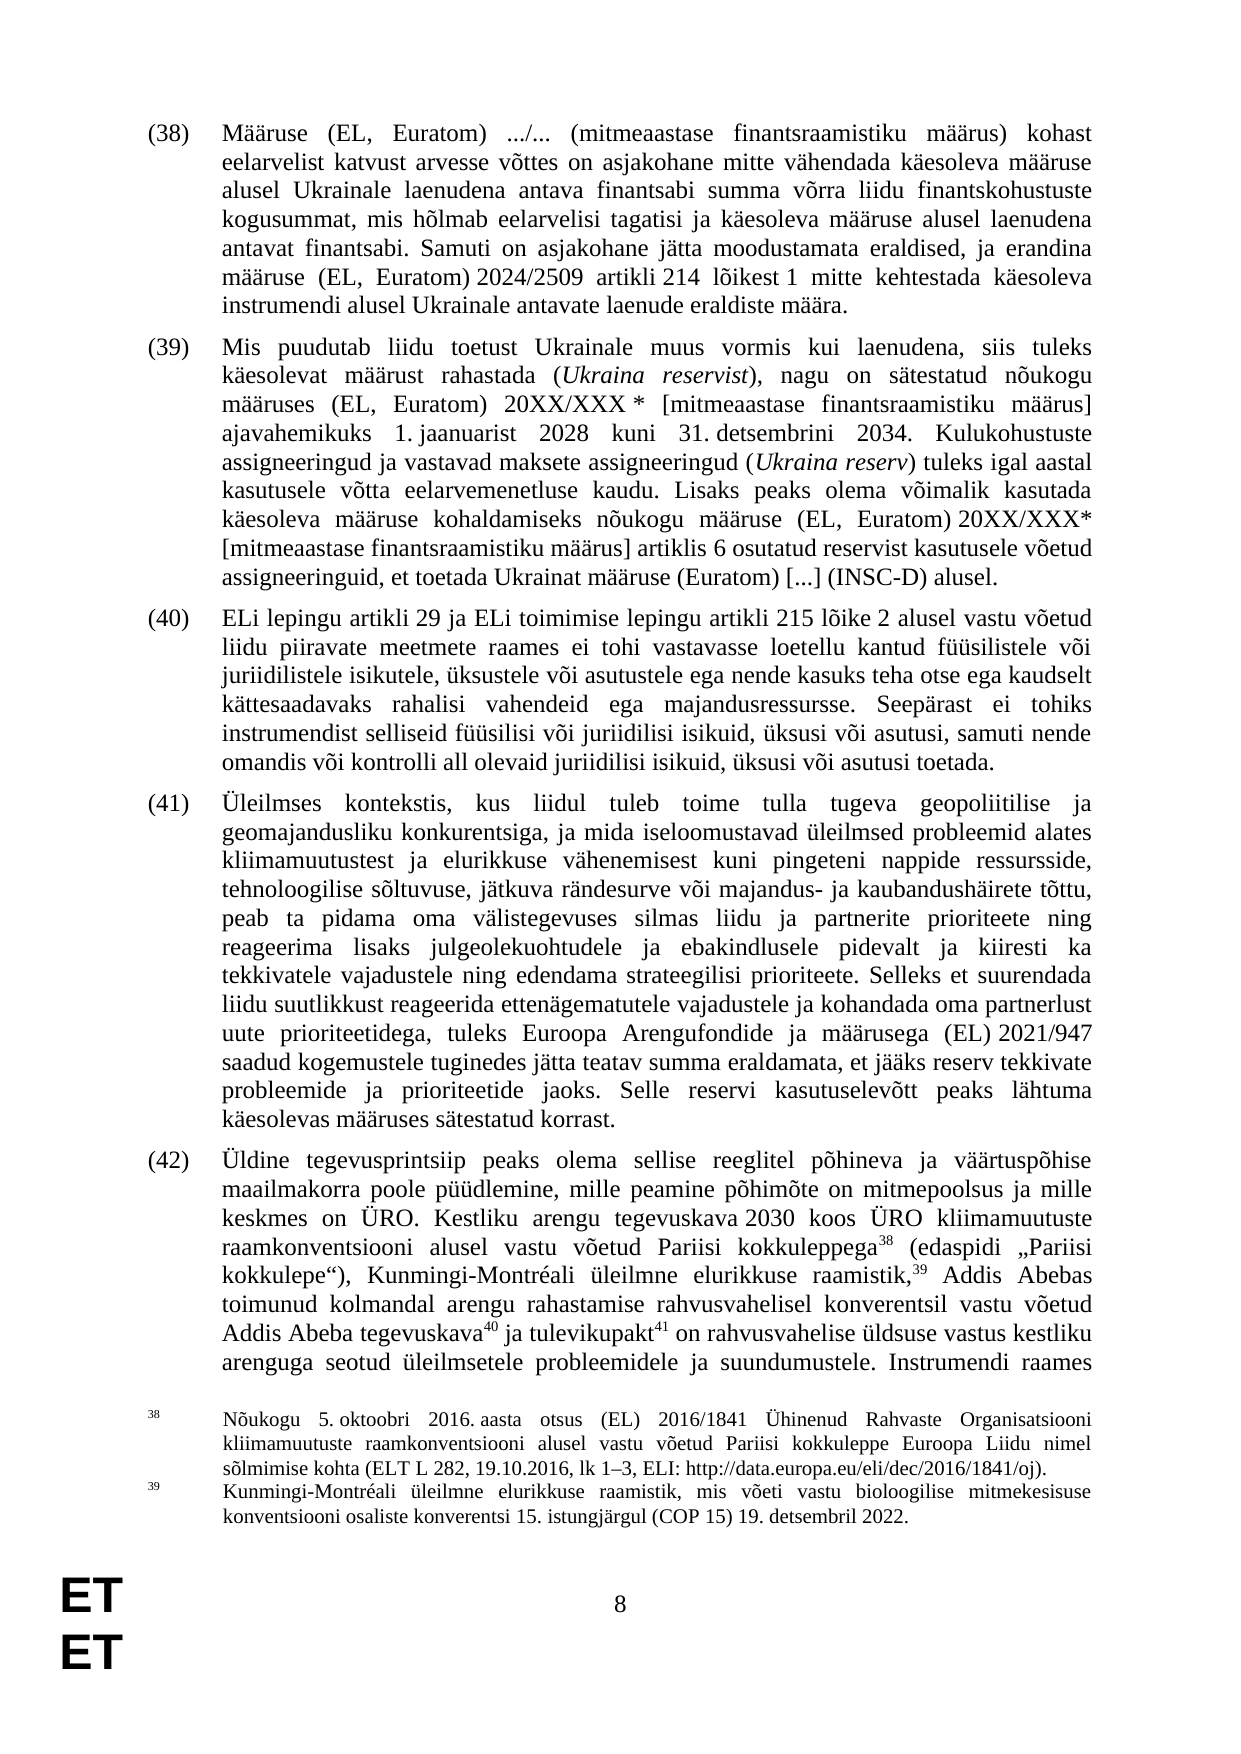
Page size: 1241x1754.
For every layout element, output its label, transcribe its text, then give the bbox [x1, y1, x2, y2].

text Määruse (EL, Euratom) .../... (mitmeaastase finantsraamistiku määrus) kohast eelarvelist katvust arvesse võttes on asjakohane mitte vähendada käesoleva määruse alusel Ukrainale laenudena antava finantsabi summa võrra liidu finantskohustuste kogusummat, mis hõlmab eelarvelisi tagatisi ja käesoleva määruse alusel laenudena antavat finantsabi. Samuti on asjakohane jätta moodustamata eraldised, ja erandina määruse (EL, Euratom) 2024/2509 artikli 214 lõikest 1 mitte kehtestada käesoleva instrumendi alusel Ukrainale antavate laenude eraldiste määra. [148, 118, 1092, 319]
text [148, 1146, 1092, 1376]
text Mis puudutab liidu toetust Ukrainale muus vormis kui laenudena, siis tuleks käesolevat määrust rahastada (Ukraina reservist), nagu on sätestatud nõukogu määruses (EL, Euratom) 20XX/XXX * [mitmeaastase finantsraamistiku määrus] ajavahemikuks 1. jaanuarist 2028 kuni 31. detsembrini 2034. Kulukohustuste assigneeringud ja vastavad maksete assigneeringud (Ukraina reserv) tuleks igal aastal kasutusele võtta eelarvemenetluse kaudu. Lisaks peaks olema võimalik kasutada käesoleva määruse kohaldamiseks nõukogu määruse (EL, Euratom) 20XX/XXX* [mitmeaastase finantsraamistiku määrus] artiklis 6 osutatud reservist kasutusele võetud assigneeringuid, et toetada Ukrainat määruse (Euratom) [...] (INSC-D) alusel. [148, 332, 1092, 591]
text ELi lepingu artikli 29 ja ELi toimimise lepingu artikli 215 lõike 2 alusel vastu võetud liidu piiravate meetmete raames ei tohi vastavasse loetellu kantud füüsilistele või juriidilistele isikutele, üksustele või asutustele ega nende kasuks teha otse ega kaudselt kättesaadavaks rahalisi vahendeid ega majandusressursse. Seepärast ei tohiks instrumendist selliseid füüsilisi või juriidilisi isikuid, üksusi või asutusi, samuti nende omandis või kontrolli all olevaid juriidilisi isikuid, üksusi või asutusi toetada. [148, 603, 1092, 776]
text Üleilmses kontekstis, kus liidul tuleb toime tulla tugeva geopoliitilise ja geomajandusliku konkurentsiga, ja mida iseloomustavad üleilmsed probleemid alates kliimamuutustest ja elurikkuse vähenemisest kuni pingeteni nappide ressursside, tehnoloogilise sõltuvuse, jätkuva rändesurve või majandus- ja kaubandushäirete tõttu, peab ta pidama oma välistegevuses silmas liidu ja partnerite prioriteete ning reageerima lisaks julgeolekuohtudele ja ebakindlusele pidevalt ja kiiresti ka tekkivatele vajadustele ning edendama strateegilisi prioriteete. Selleks et suurendada liidu suutlikkust reageerida ettenägematutele vajadustele ja kohandada oma partnerlust uute prioriteetidega, tuleks Euroopa Arengufondide ja määrusega (EL) 2021/947 saadud kogemustele tuginedes jätta teatav summa eraldamata, et jääks reserv tekkivate probleemide ja prioriteetide jaoks. Selle reservi kasutuselevõtt peaks lähtuma käesolevas määruses sätestatud korrast. [148, 788, 1092, 1133]
